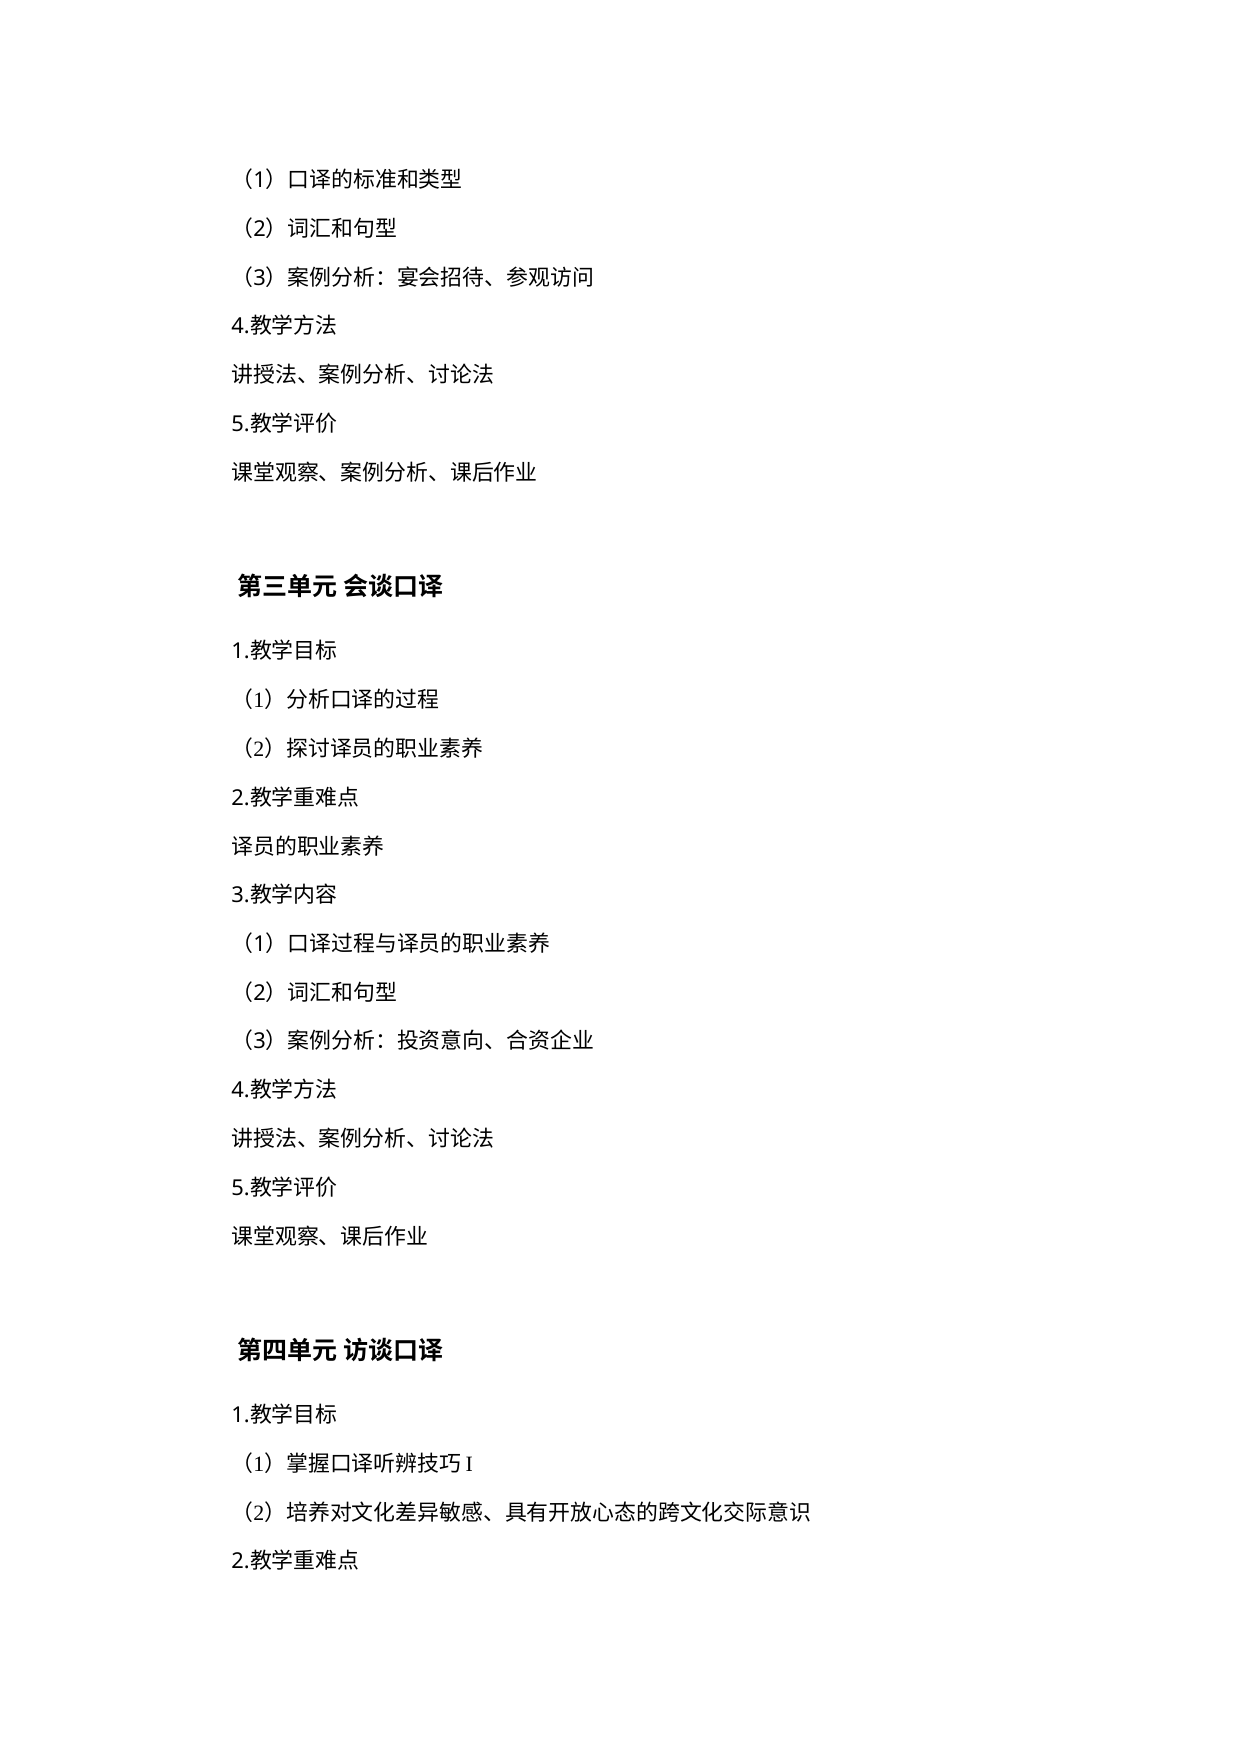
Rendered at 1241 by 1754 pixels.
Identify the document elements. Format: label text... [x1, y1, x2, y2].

text 5.教学评价 [187, 1169, 1053, 1202]
text （2）词汇和句型 [187, 974, 1053, 1007]
text 讲授法、案例分析、讨论法 [187, 357, 1053, 389]
text （2）培养对文化差异敏感、具有开放心态的跨文化交际意识 [187, 1494, 1053, 1527]
text （1）口译过程与译员的职业素养 [187, 926, 1053, 958]
text 1.教学目标 [187, 1397, 1053, 1429]
text 3.教学内容 [187, 877, 1053, 909]
text （1）掌握口译听辨技巧I [187, 1446, 1053, 1478]
text （1）口译的标准和类型 [187, 162, 1053, 194]
text 课堂观察、课后作业 [187, 1218, 1053, 1251]
text 译员的职业素养 [187, 828, 1053, 861]
text （3）案例分析：投资意向、合资企业 [187, 1023, 1053, 1056]
text 4.教学方法 [187, 1072, 1053, 1104]
text （3）案例分析：宴会招待、参观访问 [187, 259, 1053, 292]
text （1）分析口译的过程 [187, 682, 1053, 714]
text （2）词汇和句型 [187, 211, 1053, 243]
text 4.教学方法 [187, 308, 1053, 341]
text 第四单元 访谈口译 [187, 1316, 1053, 1381]
text 课堂观察、案例分析、课后作业 [187, 454, 1053, 487]
text （2）探讨译员的职业素养 [187, 731, 1053, 763]
text 1.教学目标 [187, 633, 1053, 666]
text 第三单元 会谈口译 [187, 552, 1053, 617]
text 5.教学评价 [187, 406, 1053, 438]
text 讲授法、案例分析、讨论法 [187, 1121, 1053, 1153]
text 2.教学重难点 [187, 1543, 1053, 1576]
text 2.教学重难点 [187, 779, 1053, 812]
